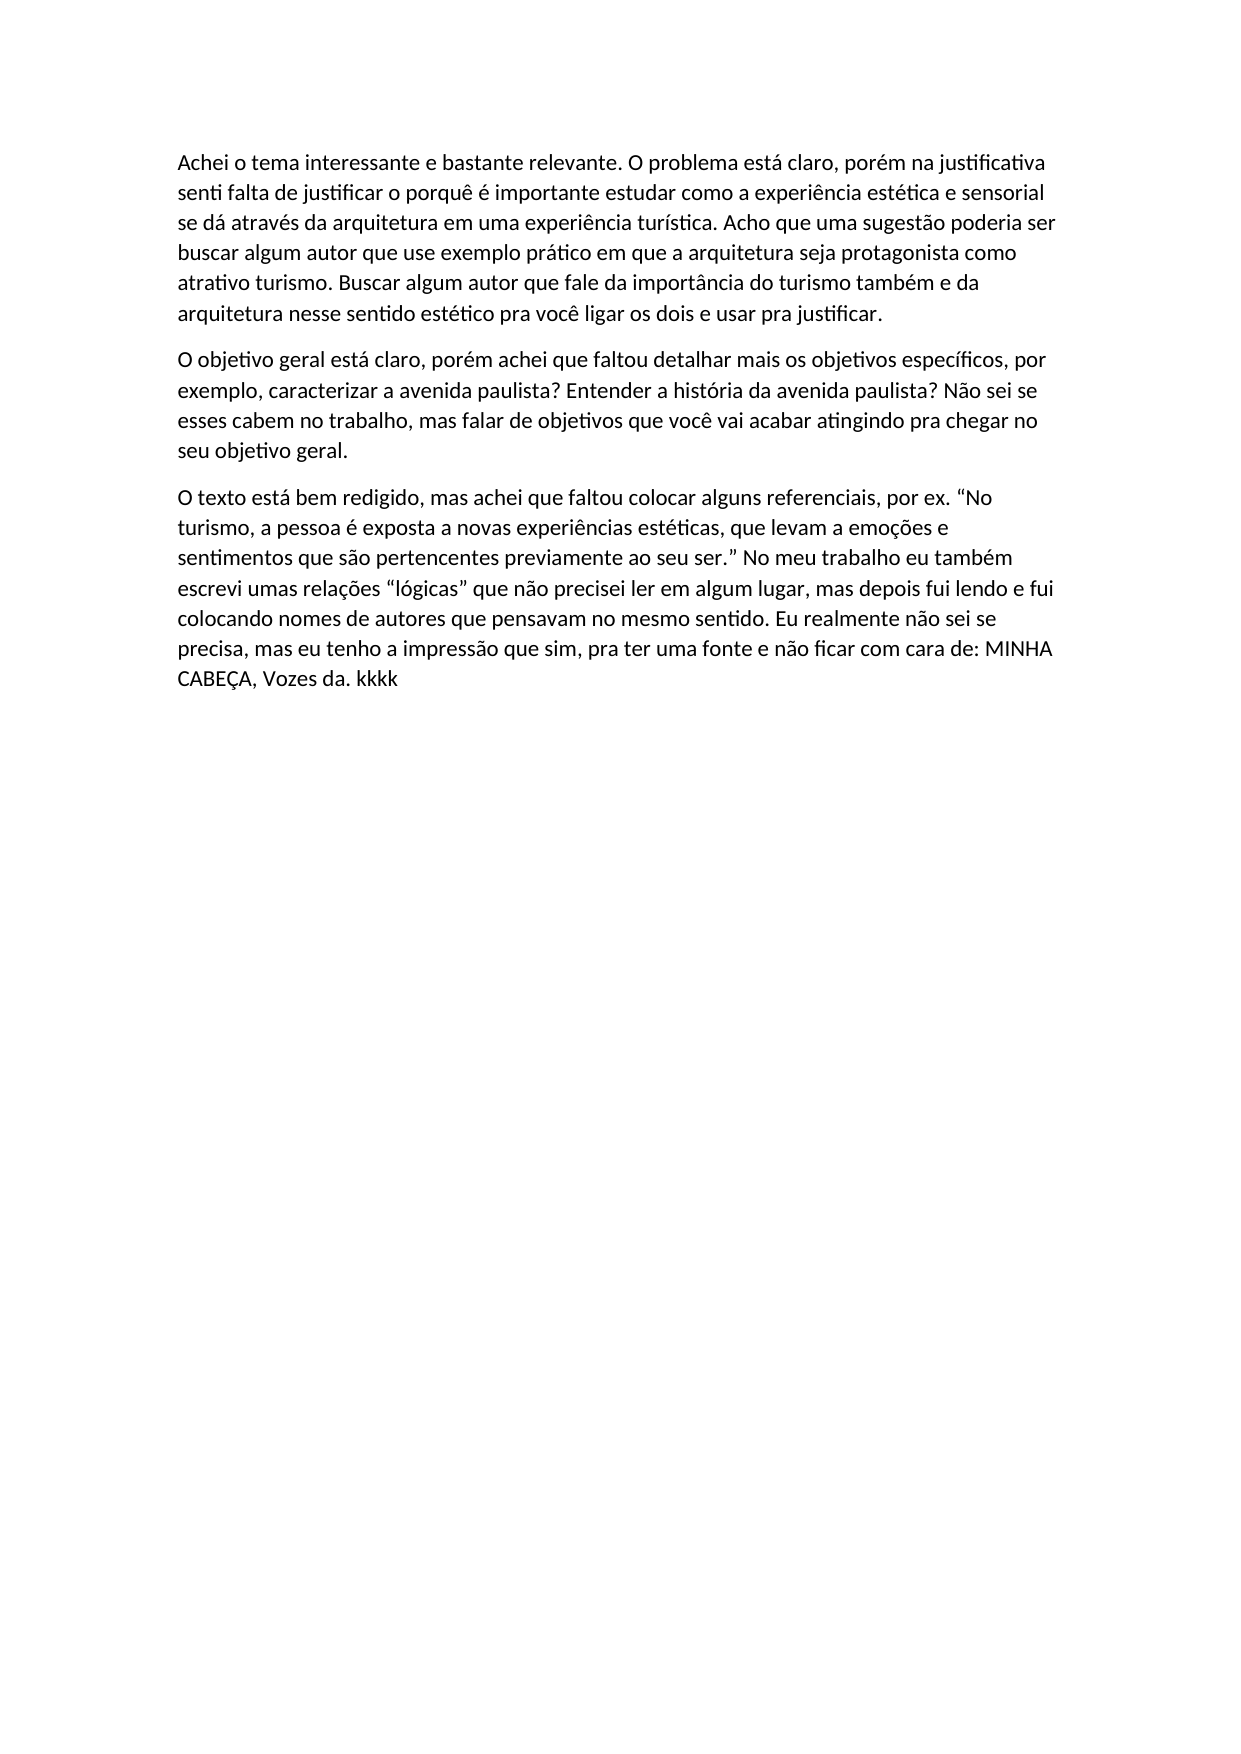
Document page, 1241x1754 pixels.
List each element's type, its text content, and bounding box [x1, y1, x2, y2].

text Achei o tema interessante e bastante relevante. O problema está claro, porém na justificativa senti falta de justificar o porquê é importante estudar como a experiência estética e sensorial se dá através da arquitetura em uma experiência turística. Acho que uma sugestão poderia ser buscar algum autor que use exemplo prático em que a arquitetura seja protagonista como atrativo turismo. Buscar algum autor que fale da importância do turismo também e da arquitetura nesse sentido estético pra você ligar os dois e usar pra justificar. [177, 148, 1063, 327]
text O texto está bem redigido, mas achei que faltou colocar alguns referenciais, por ex. “No turismo, a pessoa é exposta a novas experiências estéticas, que levam a emoções e sentimentos que são pertencentes previamente ao seu ser.” No meu trabalho eu também escrevi umas relações “lógicas” que não precisei ler em algum lugar, mas depois fui lendo e fui colocando nomes de autores que pensavam no mesmo sentido. Eu realmente não sei se precisa, mas eu tenho a impressão que sim, pra ter uma fonte e não ficar com cara de: MINHA CABEÇA, Vozes da. kkkk [177, 483, 1063, 692]
text O objetivo geral está claro, porém achei que faltou detalhar mais os objetivos específicos, por exemplo, caracterizar a avenida paulista? Entender a história da avenida paulista? Não sei se esses cabem no trabalho, mas falar de objetivos que você vai acabar atingindo pra chegar no seu objetivo geral. [177, 346, 1063, 464]
